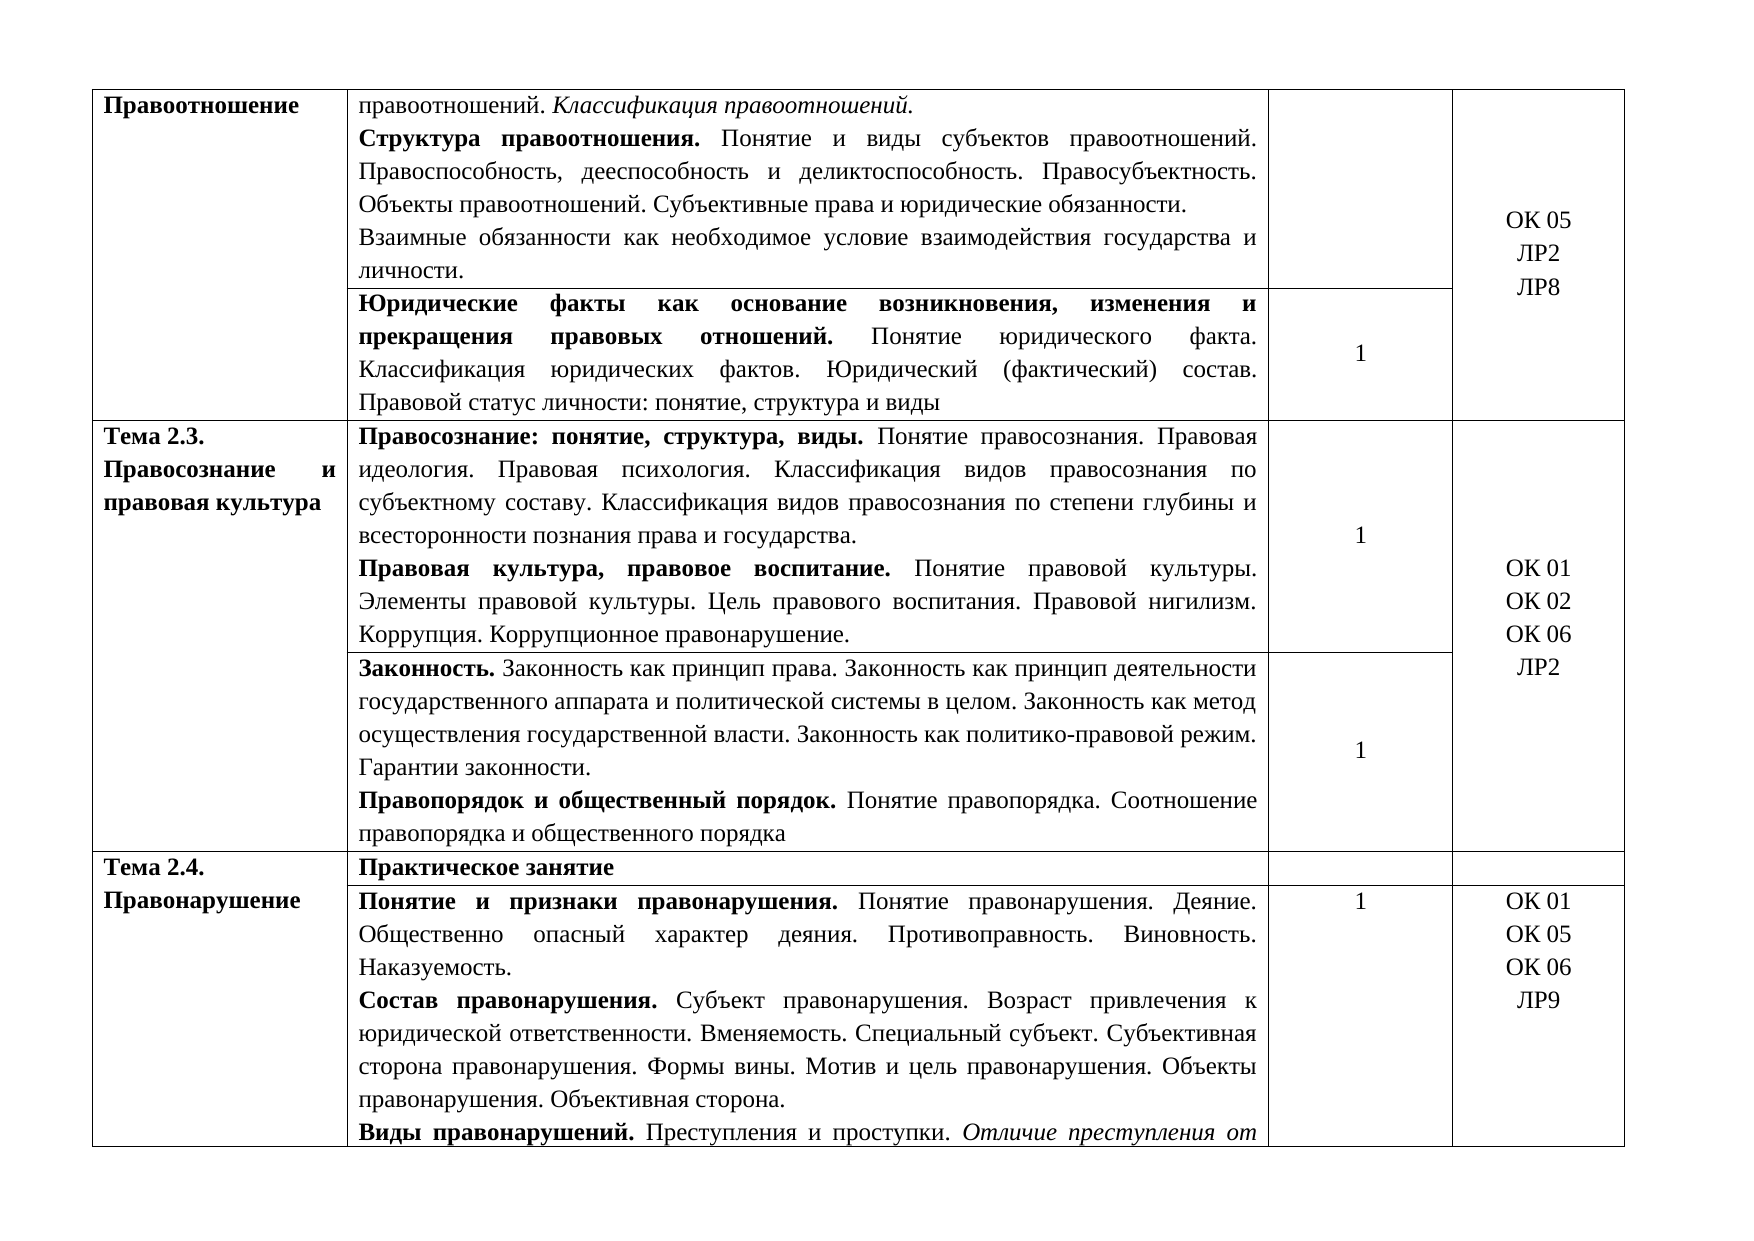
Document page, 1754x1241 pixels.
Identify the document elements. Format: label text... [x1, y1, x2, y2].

table_cell Практическое занятие [348, 852, 1268, 885]
table_cell Юридические факты как основание возникновения, изменения и прекращения правовых отношений. Понятие юридического факта. Классификация юридических фактов. Юридический (фактический) состав. Правовой статус личности: понятие, структура и виды [348, 289, 1268, 420]
table_cell 1 [1269, 886, 1452, 1146]
table_cell Тема 2.3. Правосознание и правовая культура [93, 421, 347, 851]
table_cell Правосознание: понятие, структура, виды. Понятие правосознания. Правовая идеология. Правовая психология. Классификация видов правосознания по субъектному составу. Классификация видов правосознания по степени глубины и всесторонности познания права и государства. Правовая культура, правовое воспитание. Понятие правовой культуры. Элементы правовой культуры. Цель правового воспитания. Правовой нигилизм. Коррупция. Коррупционное правонарушение. [348, 421, 1268, 652]
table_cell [1453, 90, 1624, 420]
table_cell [348, 886, 1268, 1146]
table_cell Тема 2.4. Правонарушение [93, 852, 347, 1146]
table_cell 1 [1269, 653, 1452, 851]
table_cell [93, 90, 347, 420]
table_cell ОК 01 ОК 02 ОК 06 ЛР2 [1453, 421, 1624, 851]
table_cell 1 [1269, 289, 1452, 420]
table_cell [348, 90, 1268, 287]
table_cell [1453, 852, 1624, 885]
table_cell 1 [1269, 90, 1452, 287]
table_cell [1453, 886, 1624, 1146]
table_cell [1269, 852, 1452, 885]
table_cell Законность. Законность как принцип права. Законность как принцип деятельности государственного аппарата и политической системы в целом. Законность как метод осуществления государственной власти. Законность как политико-правовой режим. Гарантии законности. Правопорядок и общественный порядок. Понятие правопорядка. Соотношение правопорядка и общественного порядка [348, 653, 1268, 851]
table_cell 1 [1269, 421, 1452, 652]
